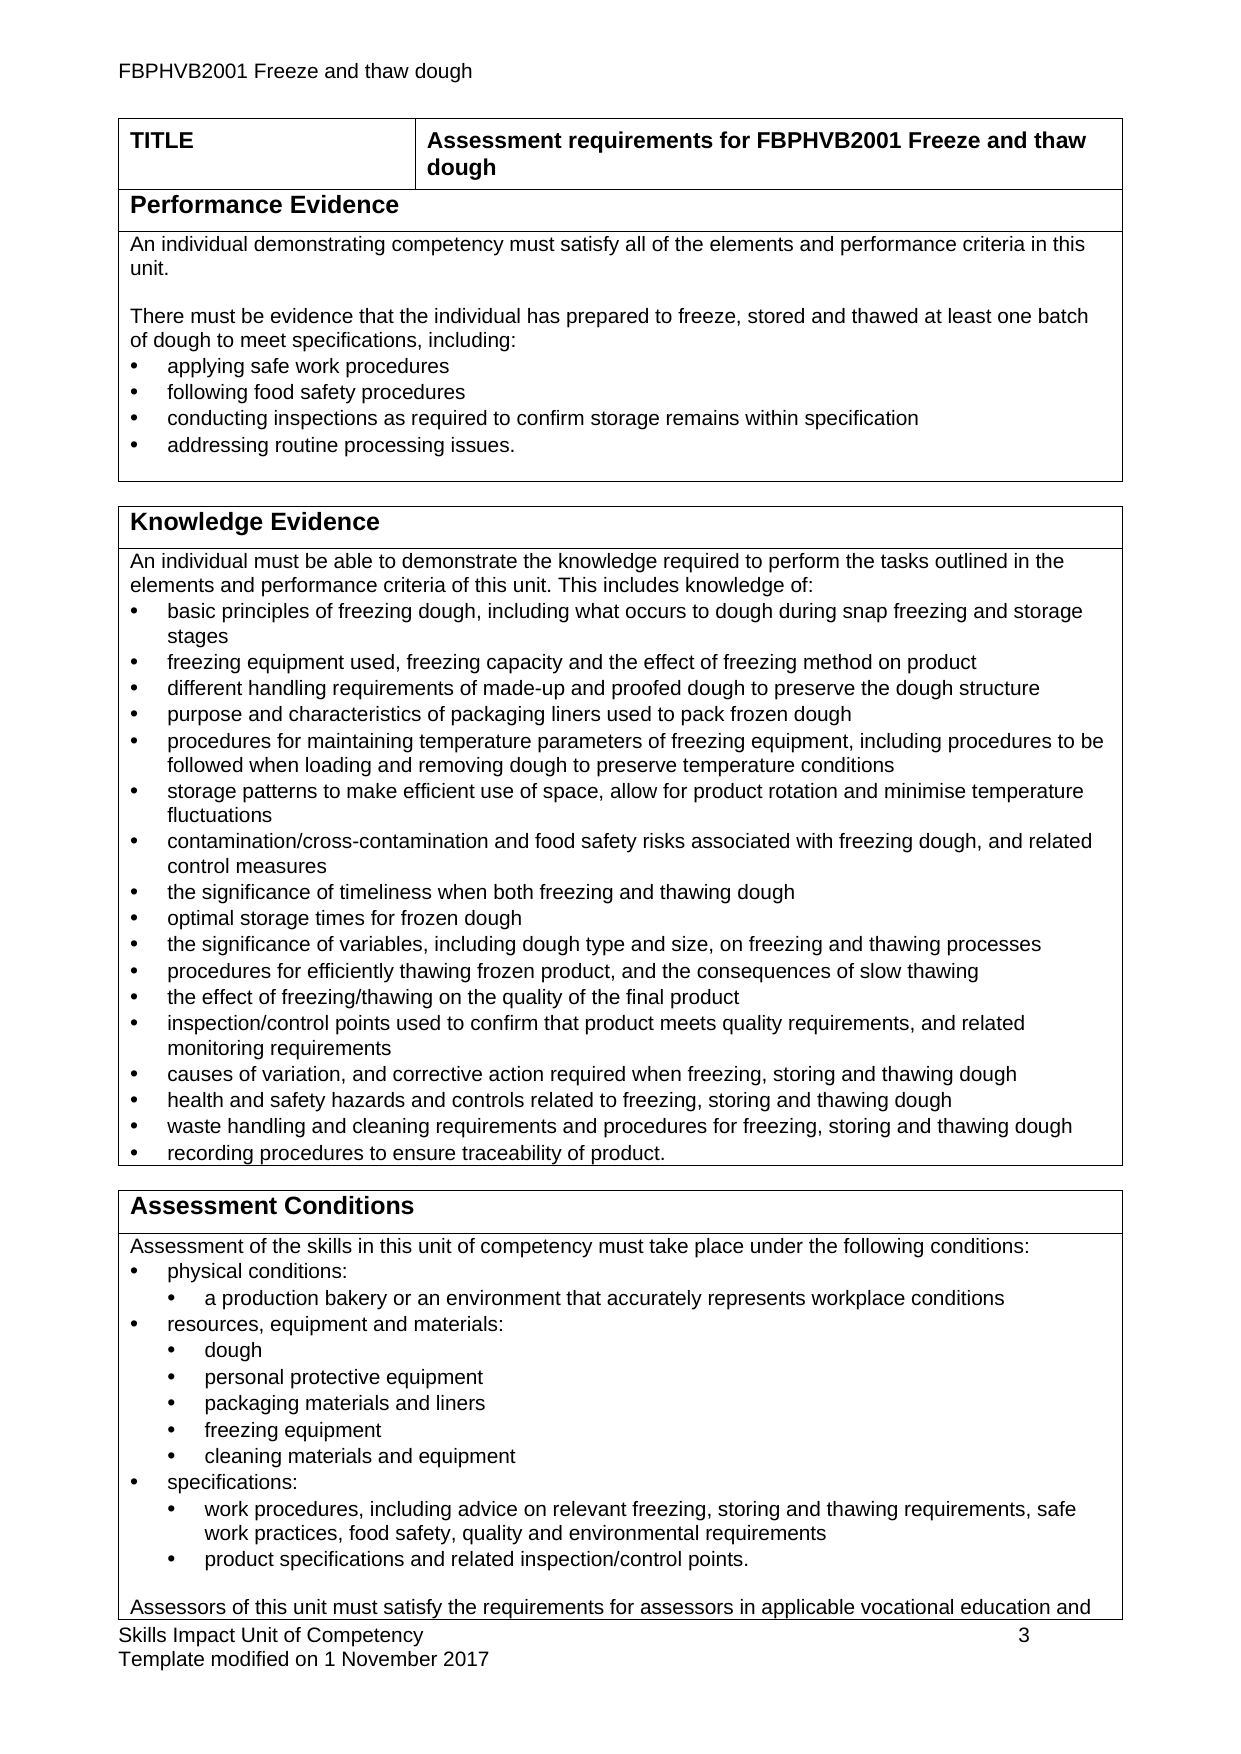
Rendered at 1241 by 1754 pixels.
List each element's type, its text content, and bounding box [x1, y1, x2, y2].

table_header Assessment Conditions [119, 1191, 1122, 1232]
table_header TITLE [119, 119, 415, 188]
table_header Assessment requirements for FBPHVB2001 Freeze and thaw dough [416, 119, 1122, 188]
table_cell An individual must be able to demonstrate the knowledge required to perform the tasks outlined in the elements and performance criteria of this unit. This includes knowledge of: basic principles of freezing dough, including what occurs to dough during snap freezing and storage stages freezing equipment used, freezing capacity and the effect of freezing method on product different handling requirements of made-up and proofed dough to preserve the dough structure purpose and characteristics of packaging liners used to pack frozen dough procedures for maintaining temperature parameters of freezing equipment, including procedures to be followed when loading and removing dough to preserve temperature conditions storage patterns to make efficient use of space, allow for product rotation and minimise temperature fluctuations contamination/cross-contamination and food safety risks associated with freezing dough, and related control measures the significance of timeliness when both freezing and thawing dough optimal storage times for frozen dough the significance of variables, including dough type and size, on freezing and thawing processes procedures for efficiently thawing frozen product, and the consequences of slow thawing the effect of freezing/thawing on the quality of the final product inspection/control points used to confirm that product meets quality requirements, and related monitoring requirements causes of variation, and corrective action required when freezing, storing and thawing dough health and safety hazards and controls related to freezing, storing and thawing dough waste handling and cleaning requirements and procedures for freezing, storing and thawing dough recording procedures to ensure traceability of product. [119, 549, 1122, 1165]
table_header Knowledge Evidence [119, 507, 1122, 548]
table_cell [119, 1234, 1122, 1619]
table_cell Performance Evidence [119, 190, 1122, 231]
table_cell An individual demonstrating competency must satisfy all of the elements and performance criteria in this unit. There must be evidence that the individual has prepared to freeze, stored and thawed at least one batch of dough to meet specifications, including: applying safe work procedures following food safety procedures conducting inspections as required to confirm storage remains within specification addressing routine processing issues. [119, 232, 1122, 481]
